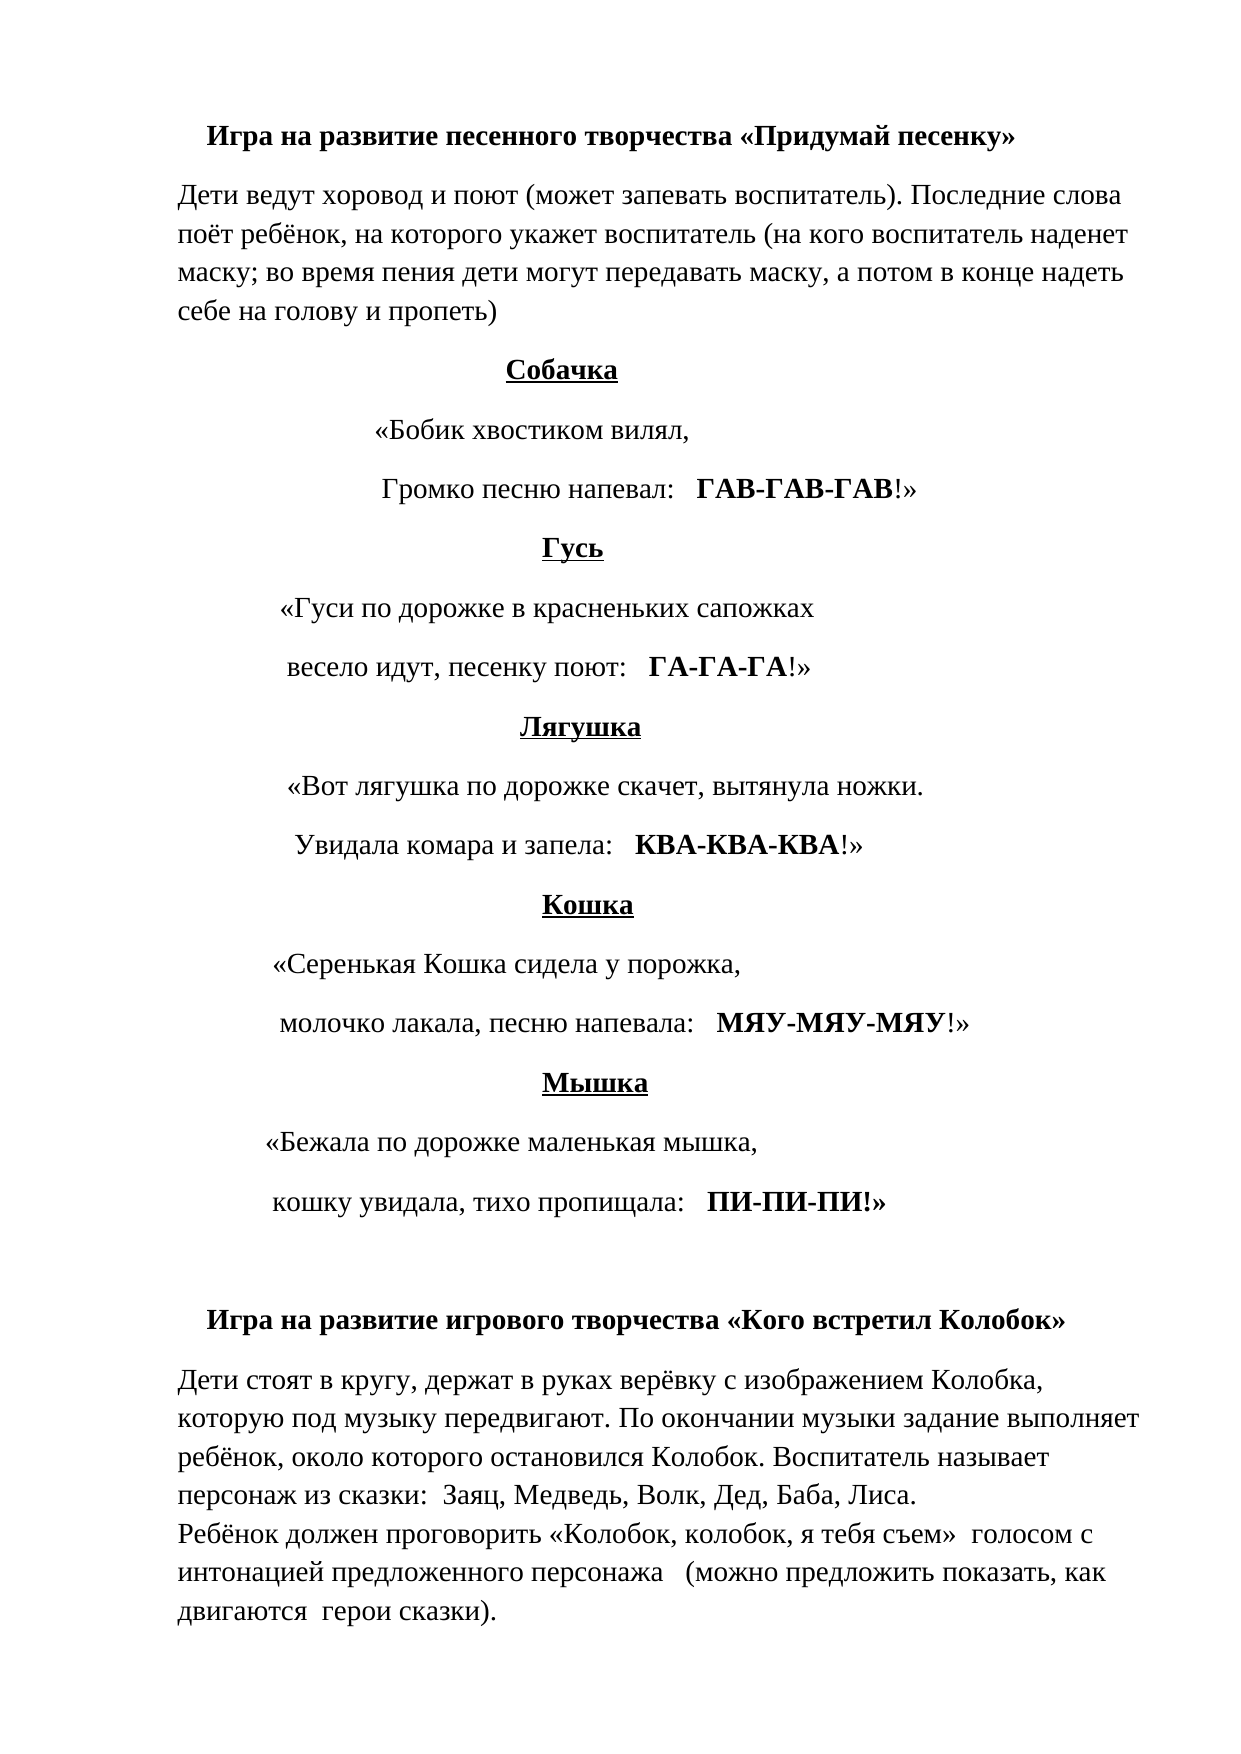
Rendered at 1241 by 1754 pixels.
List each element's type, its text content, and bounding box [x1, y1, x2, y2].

text Собачка [177, 352, 1152, 386]
text «Серенькая Кошка сидела у порожка, [177, 946, 1152, 980]
text «Бобик хвостиком вилял, [177, 412, 1152, 445]
text Дети ведут хоровод и поют (может запевать воспитатель). Последние слова поёт ребёнок, на которого укажет воспитатель (на кого воспитатель наденет маску; во время пения дети могут передавать маску, а потом в конце надеть себе на голову и пропеть) [177, 177, 1152, 327]
text Игра на развитие игрового творчества «Кого встретил Колобок» [177, 1302, 1152, 1336]
text весело идут, песенку поют: ГА-ГА-ГА!» [177, 649, 1152, 683]
text «Гуси по дорожке в красненьких сапожках [177, 590, 1152, 623]
text Лягушка [177, 709, 1152, 742]
text Гусь [177, 531, 1152, 564]
text Дети стоят в кругу, держат в руках верёвку с изображением Колобка, которую под музыку передвигают. По окончании музыки задание выполняет ребёнок, около которого остановился Колобок. Воспитатель называет персонаж из сказки: Заяц, Медведь, Волк, Дед, Баба, Лиса. Ребёнок должен проговорить «Колобок, колобок, я тебя съем» голосом с интонацией предложенного персонажа (можно предложить показать, как двигаются герои сказки). [177, 1362, 1152, 1627]
text «Бежала по дорожке маленькая мышка, [177, 1124, 1152, 1158]
text Громко песню напевал: ГАВ-ГАВ-ГАВ!» [177, 471, 1152, 505]
text Игра на развитие песенного творчества «Придумай песенку» [177, 118, 1152, 152]
text Мышка [177, 1065, 1152, 1098]
text молочко лакала, песню напевала: МЯУ-МЯУ-МЯУ!» [177, 1006, 1152, 1039]
text «Вот лягушка по дорожке скачет, вытянула ножки. [177, 768, 1152, 802]
text Кошка [177, 887, 1152, 920]
text кошку увидала, тихо пропищала: ПИ-ПИ-ПИ!» [177, 1184, 1152, 1217]
text Увидала комара и запела: КВА-КВА-КВА!» [177, 827, 1152, 861]
